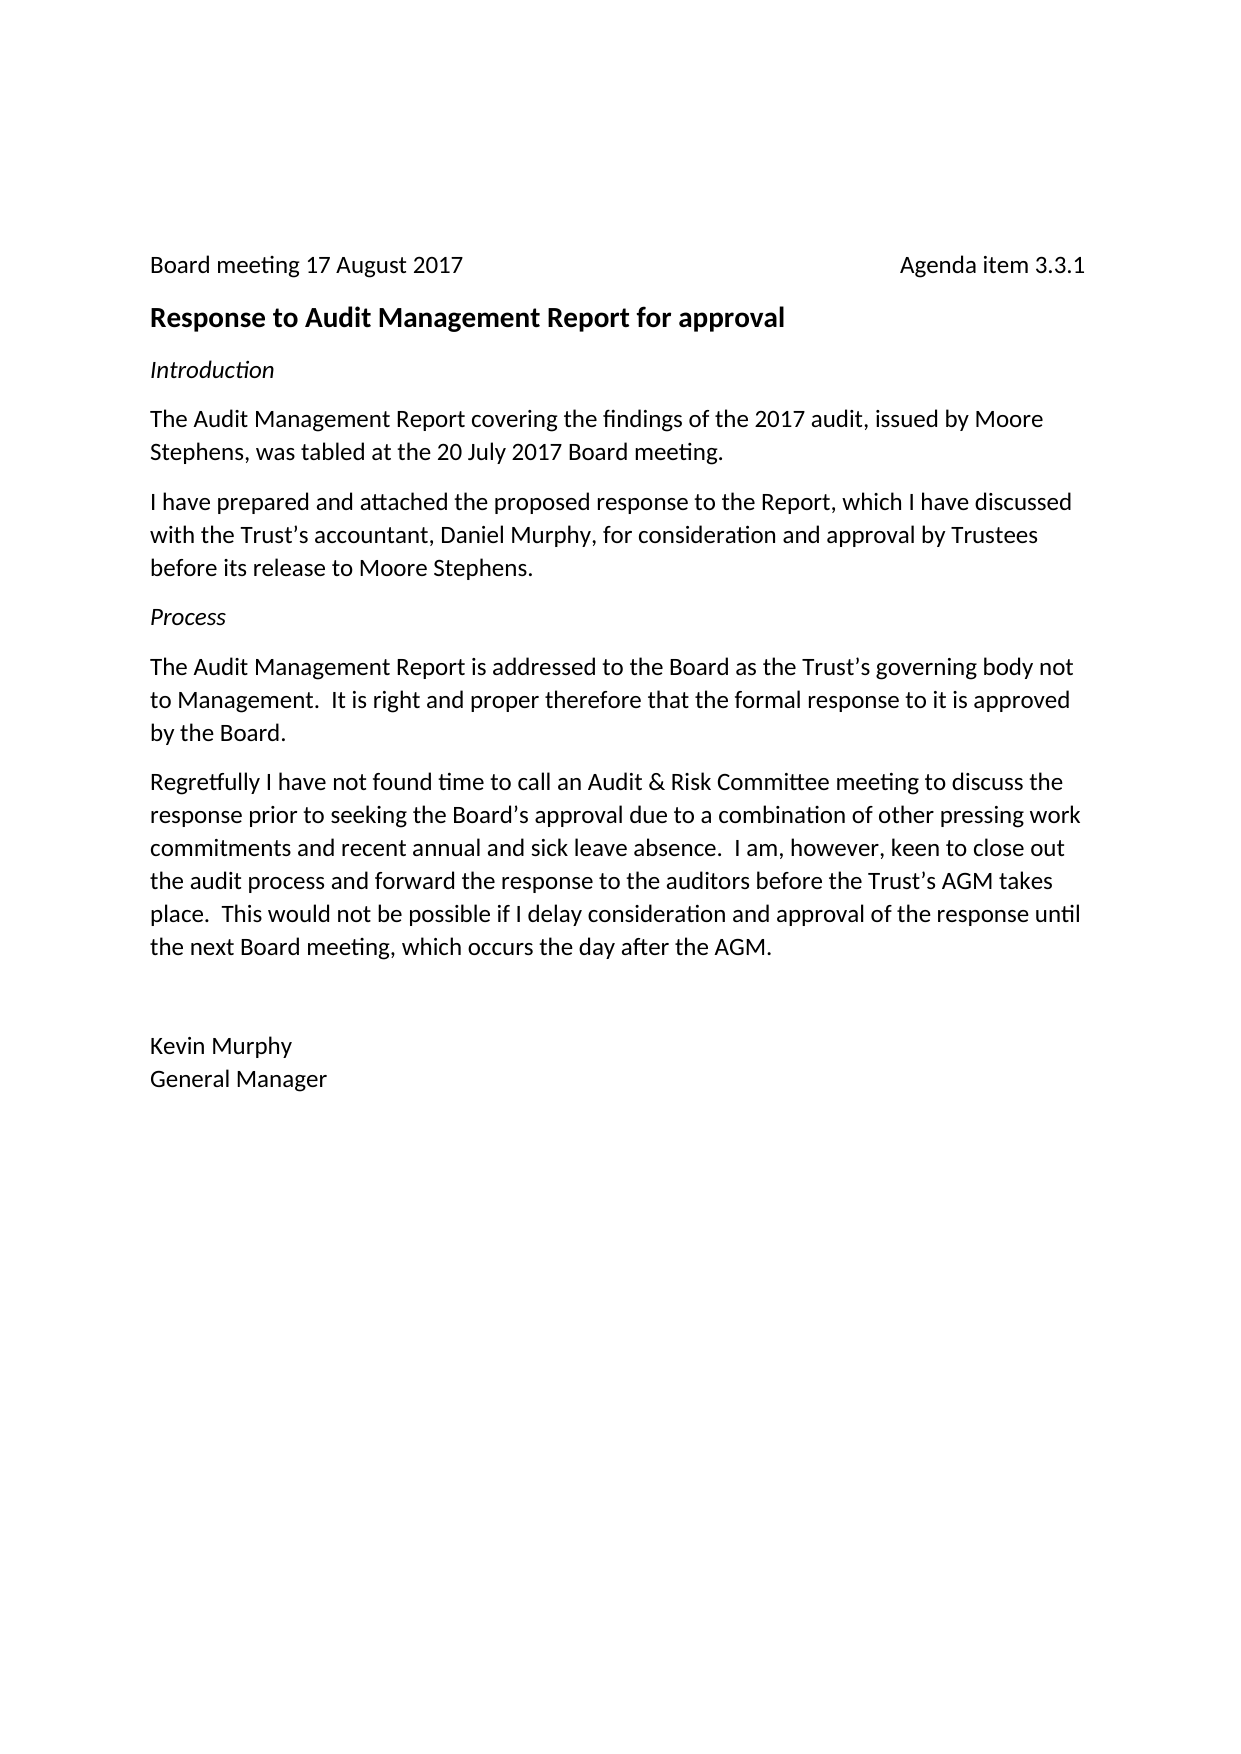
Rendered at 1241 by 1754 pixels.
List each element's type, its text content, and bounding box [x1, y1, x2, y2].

text General Manager [150, 1063, 1090, 1093]
text Response to Audit Management Report for approval [150, 299, 1090, 334]
text The Audit Management Report is addressed to the Board as the Trust’s governing body not to Management. It is right and proper therefore that the formal response to it is approved by the Board. [150, 651, 1090, 747]
text Process [150, 601, 1090, 632]
text Board meeting 17 August 2017 Agenda item 3.3.1 [150, 249, 1090, 280]
text Kevin Murphy [150, 1030, 1090, 1061]
text Introduction [150, 354, 1090, 384]
text I have prepared and attached the proposed response to the Report, which I have discussed with the Trust’s accountant, Daniel Murphy, for consideration and approval by Trustees before its release to Moore Stephens. [150, 486, 1090, 582]
text The Audit Management Report covering the findings of the 2017 audit, issued by Moore Stephens, was tabled at the 20 July 2017 Board meeting. [150, 403, 1090, 467]
text Regretfully I have not found time to call an Audit & Risk Committee meeting to discuss the response prior to seeking the Board’s approval due to a combination of other pressing work commitments and recent annual and sick leave absence. I am, however, keen to close out the audit process and forward the response to the auditors before the Trust’s AGM takes place. This would not be possible if I delay consideration and approval of the response until the next Board meeting, which occurs the day after the AGM. [150, 766, 1090, 961]
